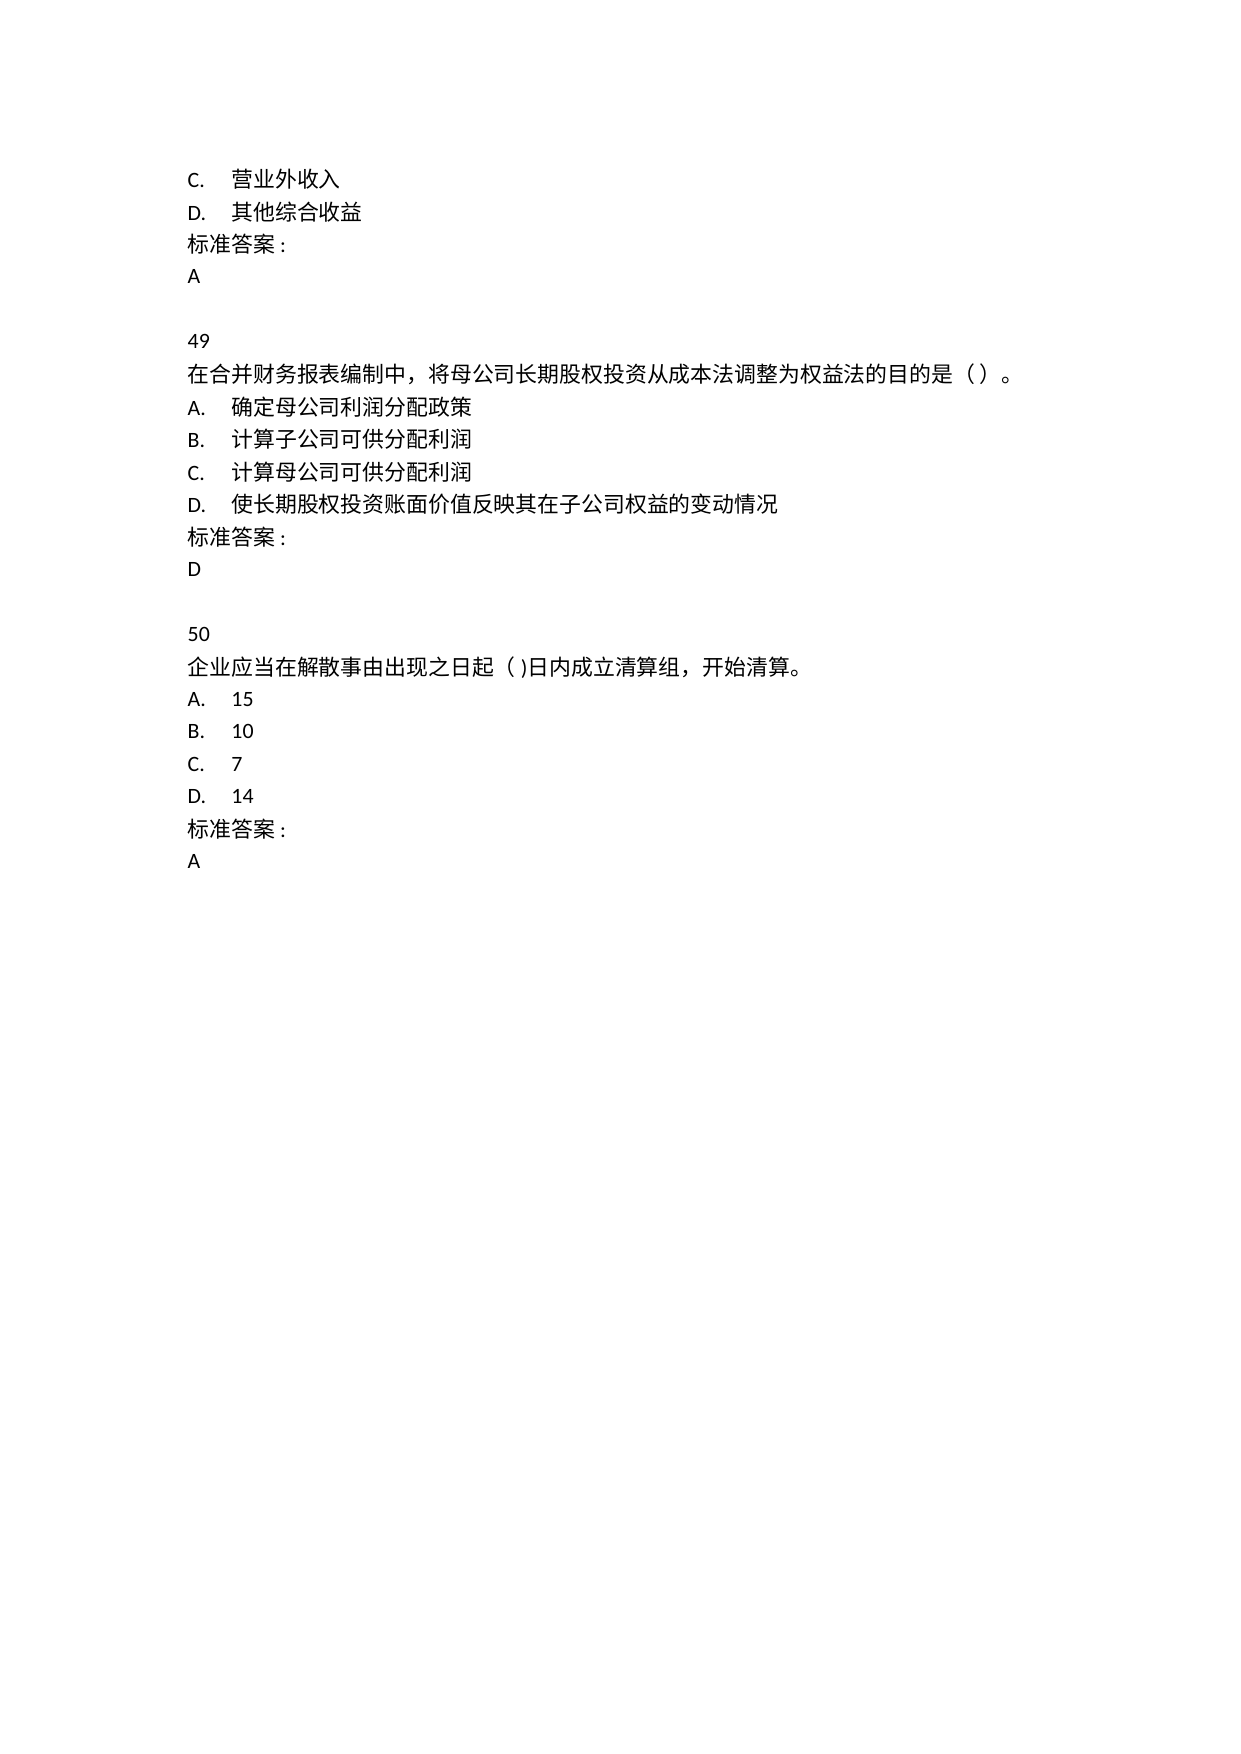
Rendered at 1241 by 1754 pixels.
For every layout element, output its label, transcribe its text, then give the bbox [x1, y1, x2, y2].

text C. 计算母公司可供分配利润 [187, 454, 1053, 487]
text 标准答案 : [187, 227, 1053, 259]
text B. 10 [187, 714, 1053, 747]
text 标准答案 : [187, 519, 1053, 552]
text A [187, 259, 1053, 292]
text 49 [187, 324, 1053, 357]
text C. 7 [187, 747, 1053, 779]
text A [187, 844, 1053, 877]
text D. 其他综合收益 [187, 194, 1053, 227]
text 标准答案 : [187, 812, 1053, 844]
text A. 确定母公司利润分配政策 [187, 389, 1053, 422]
text 在合并财务报表编制中，将母公司长期股权投资从成本法调整为权益法的目的是（ ）。 [187, 357, 1053, 389]
text C. 营业外收入 [187, 162, 1053, 194]
text 50 [187, 617, 1053, 649]
text D. 使长期股权投资账面价值反映其在子公司权益的变动情况 [187, 487, 1053, 519]
text D. 14 [187, 779, 1053, 812]
text D [187, 552, 1053, 584]
text 企业应当在解散事由出现之日起（ )日内成立清算组，开始清算。 [187, 649, 1053, 682]
text A. 15 [187, 682, 1053, 714]
text B. 计算子公司可供分配利润 [187, 422, 1053, 454]
